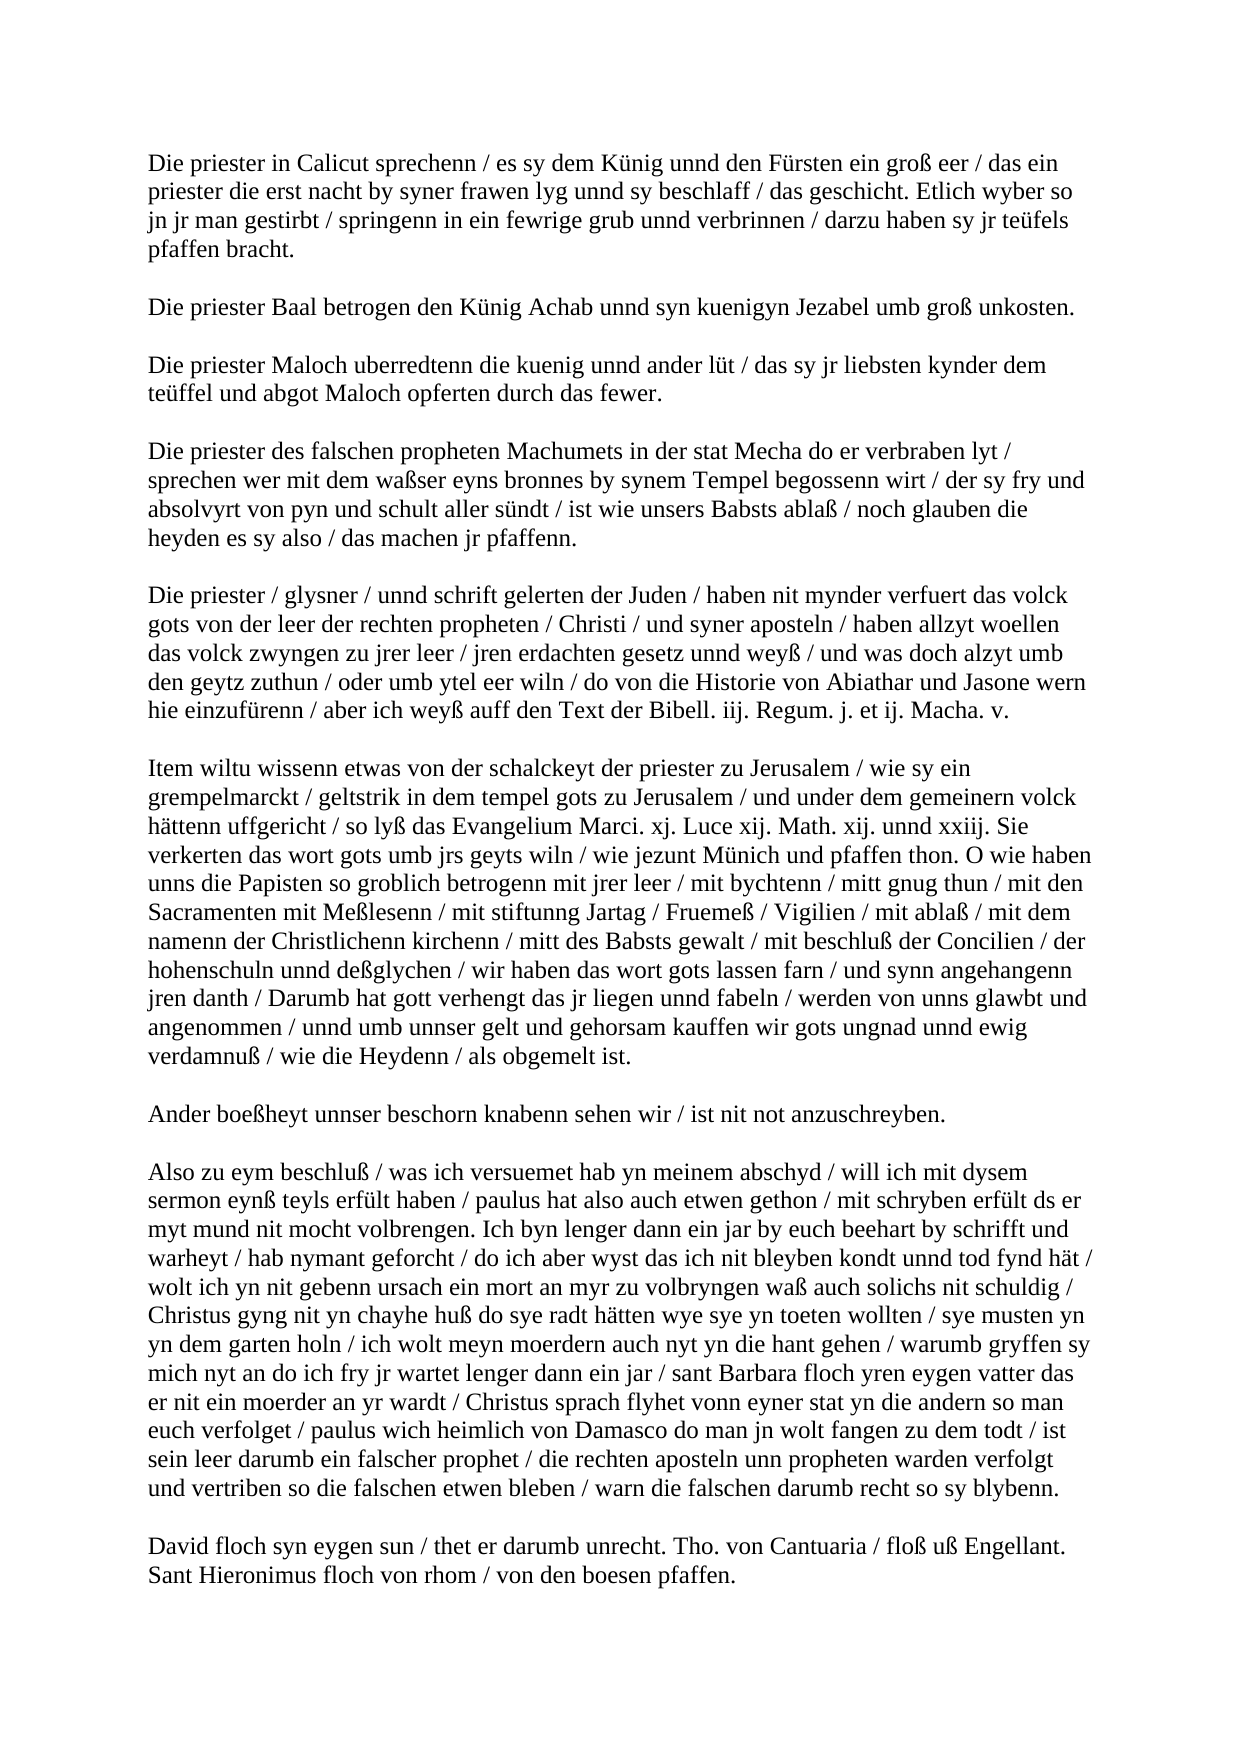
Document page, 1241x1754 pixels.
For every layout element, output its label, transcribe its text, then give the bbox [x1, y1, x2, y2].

text Ander boeßheyt unnser beschorn knabenn sehen wir / ist nit not anzuschreyben. [148, 1099, 1093, 1128]
text Die priester Baal betrogen den Künig Achab unnd syn kuenigyn Jezabel umb groß unkosten. [148, 292, 1093, 321]
text David floch syn eygen sun / thet er darumb unrecht. Tho. von Cantuaria / floß uß Engellant. Sant Hieronimus floch von rhom / von den boesen pfaffen. [148, 1531, 1093, 1588]
text Also zu eym beschluß / was ich versuemet hab yn meinem abschyd / will ich mit dysem sermon eynß teyls erfült haben / paulus hat also auch etwen gethon / mit schryben erfült ds er myt mund nit mocht volbrengen. Ich byn lenger dann ein jar by euch beehart by schrifft und warheyt / hab nymant geforcht / do ich aber wyst das ich nit bleyben kondt unnd tod fynd hät / wolt ich yn nit gebenn ursach ein mort an myr zu volbryngen waß auch solichs nit schuldig / Christus gyng nit yn chayhe huß do sye radt hätten wye sye yn toeten wollten / sye musten yn yn dem garten holn / ich wolt meyn moerdern auch nyt yn die hant gehen / warumb gryffen sy mich nyt an do ich fry jr wartet lenger dann ein jar / sant Barbara floch yren eygen vatter das er nit ein moerder an yr wardt / Christus sprach flyhet vonn eyner stat yn die andern so man euch verfolget / paulus wich heimlich von Damasco do man jn wolt fangen zu dem todt / ist sein leer darumb ein falscher prophet / die rechten aposteln unn propheten warden verfolgt und vertriben so die falschen etwen bleben / warn die falschen darumb recht so sy blybenn. [148, 1157, 1093, 1502]
text Die priester Maloch uberredtenn die kuenig unnd ander lüt / das sy jr liebsten kynder dem teüffel und abgot Maloch opferten durch das fewer. [148, 350, 1093, 407]
text Item wiltu wissenn etwas von der schalckeyt der priester zu Jerusalem / wie sy ein grempelmarckt / geltstrik in dem tempel gots zu Jerusalem / und under dem gemeinern volck hättenn uffgericht / so lyß das Evangelium Marci. xj. Luce xij. Math. xij. unnd xxiij. Sie verkerten das wort gots umb jrs geyts wiln / wie jezunt Münich und pfaffen thon. O wie haben unns die Papisten so groblich betrogenn mit jrer leer / mit bychtenn / mitt gnug thun / mit den Sacramenten mit Meßlesenn / mit stiftunng Jartag / Fruemeß / Vigilien / mit ablaß / mit dem namenn der Christlichenn kirchenn / mitt des Babsts gewalt / mit beschluß der Concilien / der hohenschuln unnd deßglychen / wir haben das wort gots lassen farn / und synn angehangenn jren danth / Darumb hat gott verhengt das jr liegen unnd fabeln / werden von unns glawbt und angenommen / unnd umb unnser gelt und gehorsam kauffen wir gots ungnad unnd ewig verdamnuß / wie die Heydenn / als obgemelt ist. [148, 753, 1093, 1070]
text Die priester in Calicut sprechenn / es sy dem Künig unnd den Fürsten ein groß eer / das ein priester die erst nacht by syner frawen lyg unnd sy beschlaff / das geschicht. Etlich wyber so jn jr man gestirbt / springenn in ein fewrige grub unnd verbrinnen / darzu haben sy jr teüfels pfaffen bracht. [148, 148, 1093, 263]
text Die priester des falschen propheten Machumets in der stat Mecha do er verbraben lyt / sprechen wer mit dem waßser eyns bronnes by synem Tempel begossenn wirt / der sy fry und absolvyrt von pyn und schult aller sündt / ist wie unsers Babsts ablaß / noch glauben die heyden es sy also / das machen jr pfaffenn. [148, 436, 1093, 551]
text Die priester / glysner / unnd schrift gelerten der Juden / haben nit mynder verfuert das volck gots von der leer der rechten propheten / Christi / und syner aposteln / haben allzyt woellen das volck zwyngen zu jrer leer / jren erdachten gesetz unnd weyß / und was doch alzyt umb den geytz zuthun / oder umb ytel eer wiln / do von die Historie von Abiathar und Jasone wern hie einzufürenn / aber ich weyß auff den Text der Bibell. iij. Regum. j. et ij. Macha. v. [148, 581, 1093, 724]
